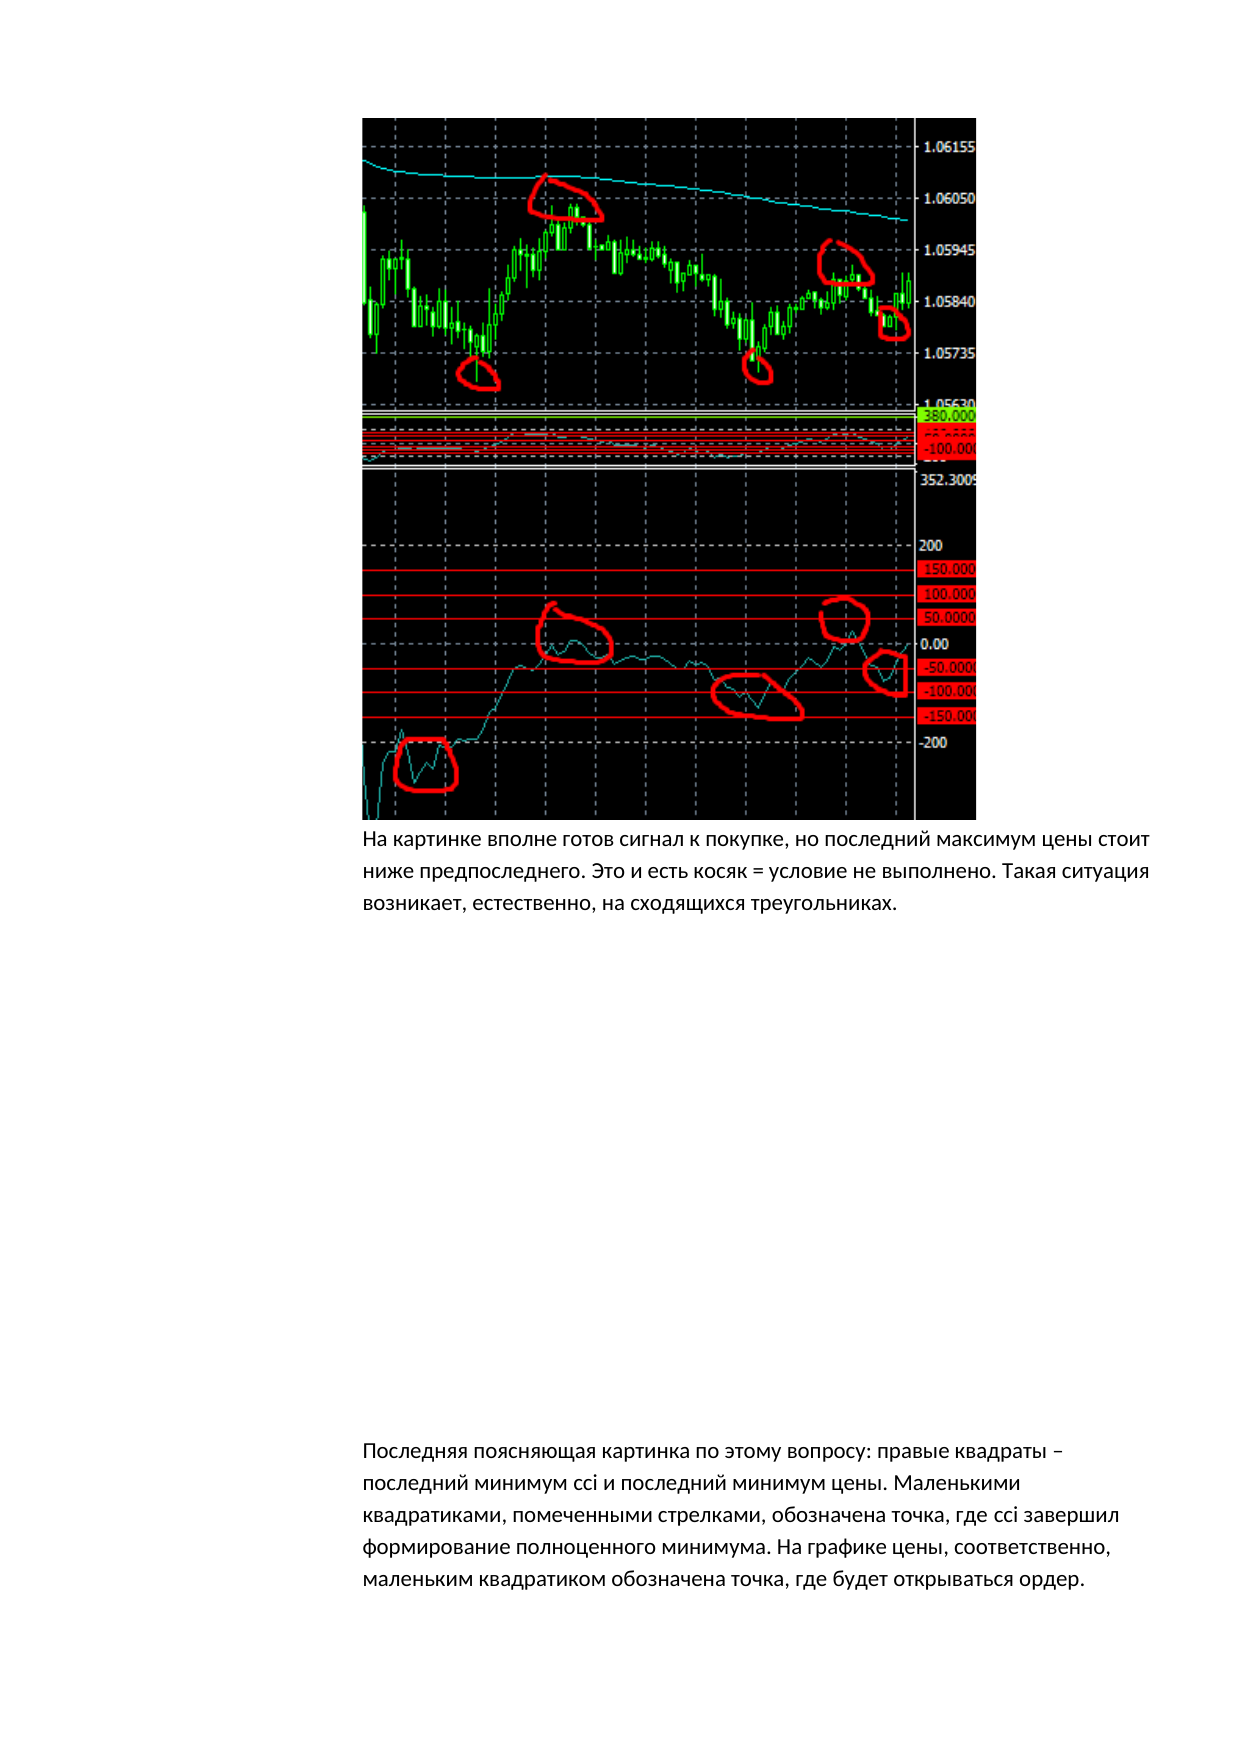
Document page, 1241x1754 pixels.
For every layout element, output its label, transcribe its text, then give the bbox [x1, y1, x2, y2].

list Последняя поясняющая картинка по этому вопросу: правые квадраты – последний минимум cci и последний минимум цены. Маленькими квадратиками, помеченными стрелками, обозначена точка, где cci завершил формирование полноценного минимума. На графике цены, соответственно, маленьким квадратиком обозначена точка, где будет открываться ордер. [362, 1436, 1152, 1592]
picture [362, 118, 977, 820]
list На картинке вполне готов сигнал к покупке, но последний максимум цены стоит ниже предпоследнего. Это и есть косяк = условие не выполнено. Такая ситуация возникает, естественно, на сходящихся треугольниках. [362, 824, 1152, 917]
